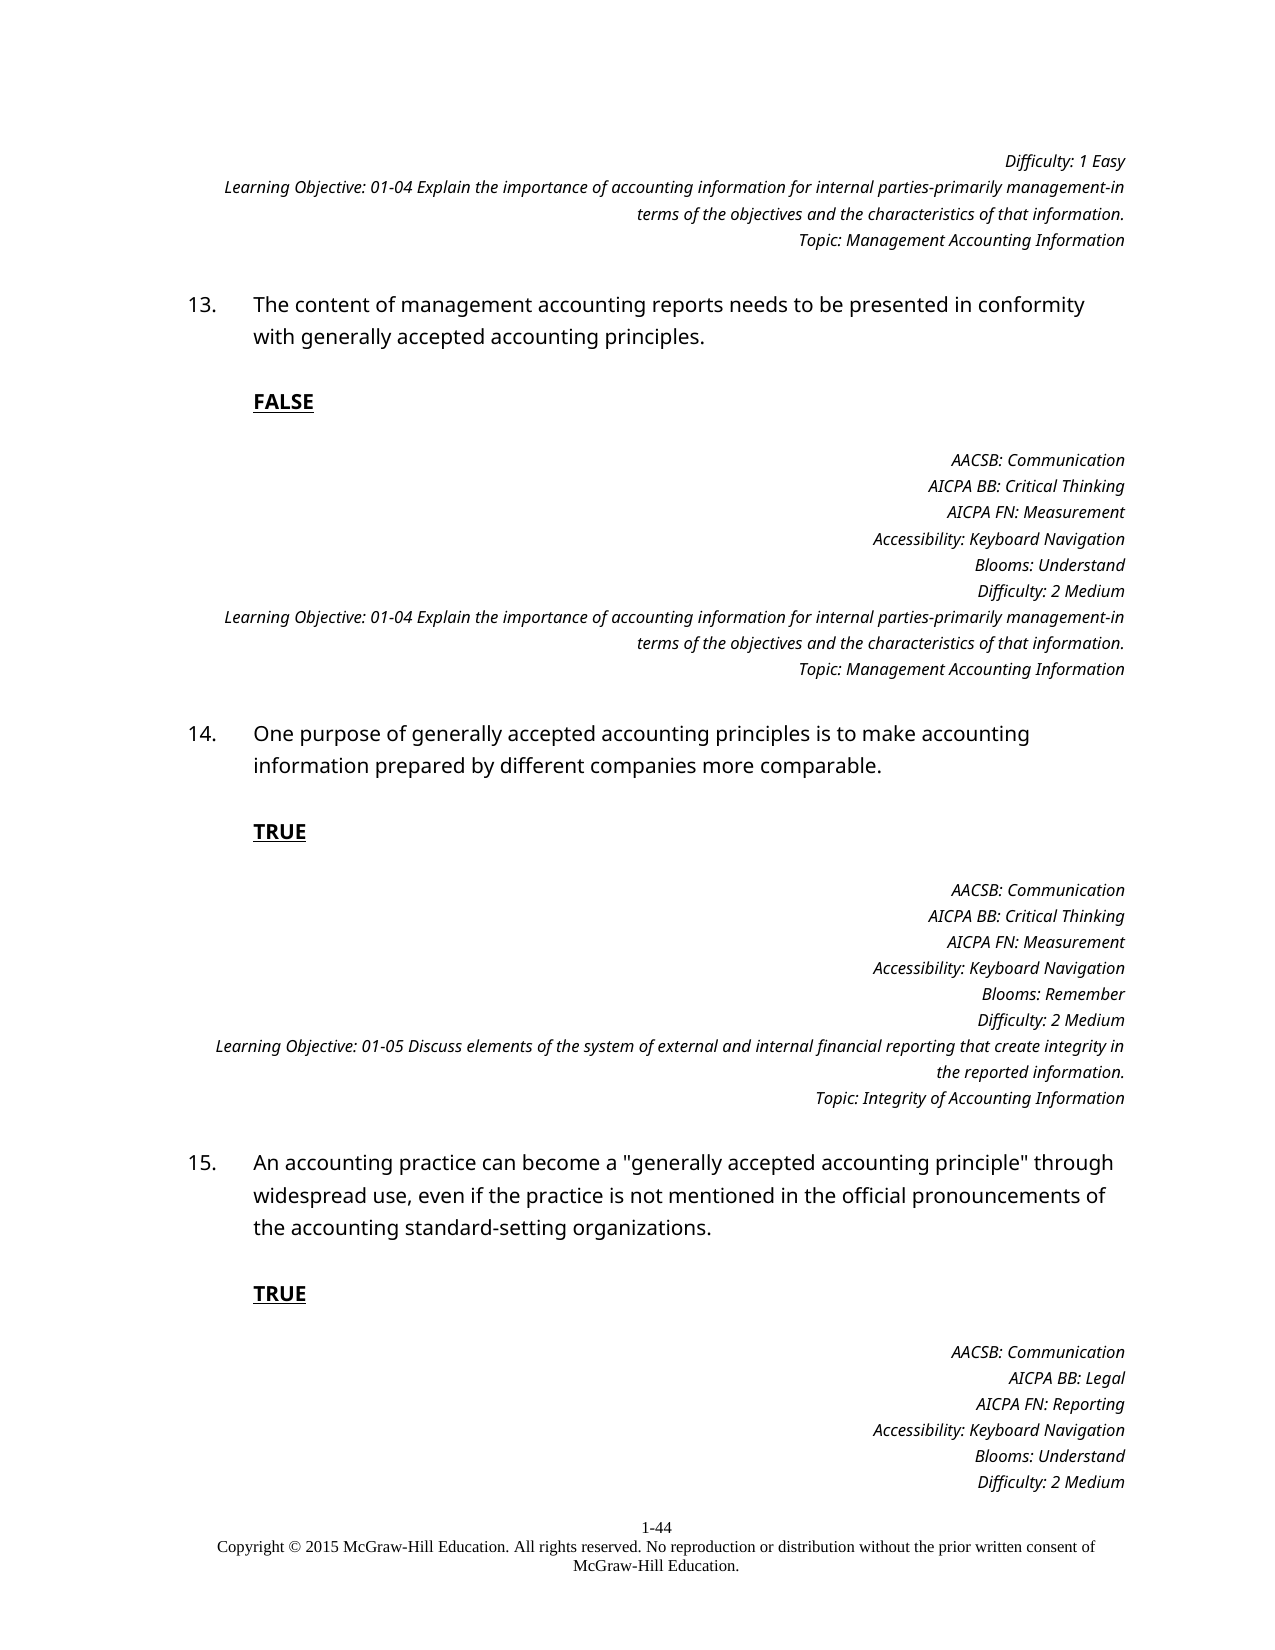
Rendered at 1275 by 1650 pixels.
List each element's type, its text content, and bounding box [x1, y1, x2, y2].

table_header An accounting practice can become a "generally accepted accounting principle" through widespread use, even if the practice is not mentioned in the official pronouncements of the accounting standard-setting organizations. TRUE [253, 1148, 1125, 1311]
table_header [188, 150, 1125, 287]
table_header 13. [188, 290, 253, 420]
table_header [188, 1340, 1125, 1493]
table_header AACSB: Communication AICPA BB: Critical Thinking AICPA FN: Measurement Accessibility: Keyboard Navigation Blooms: Remember Difficulty: 2 Medium Learning Objective: 01-05 Discuss elements of the system of external and internal financial reporting that create integrity in the reported information. Topic: Integrity of Accounting Information [188, 878, 1125, 1145]
table_header The content of management accounting reports needs to be presented in conformity with generally accepted accounting principles. FALSE [253, 290, 1125, 420]
table_header 14. [188, 719, 253, 849]
table_header One purpose of generally accepted accounting principles is to make accounting information prepared by different companies more comparable. TRUE [253, 719, 1125, 849]
table_header 15. [188, 1148, 253, 1311]
table_header AACSB: Communication AICPA BB: Critical Thinking AICPA FN: Measurement Accessibility: Keyboard Navigation Blooms: Understand Difficulty: 2 Medium Learning Objective: 01-04 Explain the importance of accounting information for internal parties-primarily management-in terms of the objectives and the characteristics of that information. Topic: Management Accounting Information [188, 449, 1125, 716]
